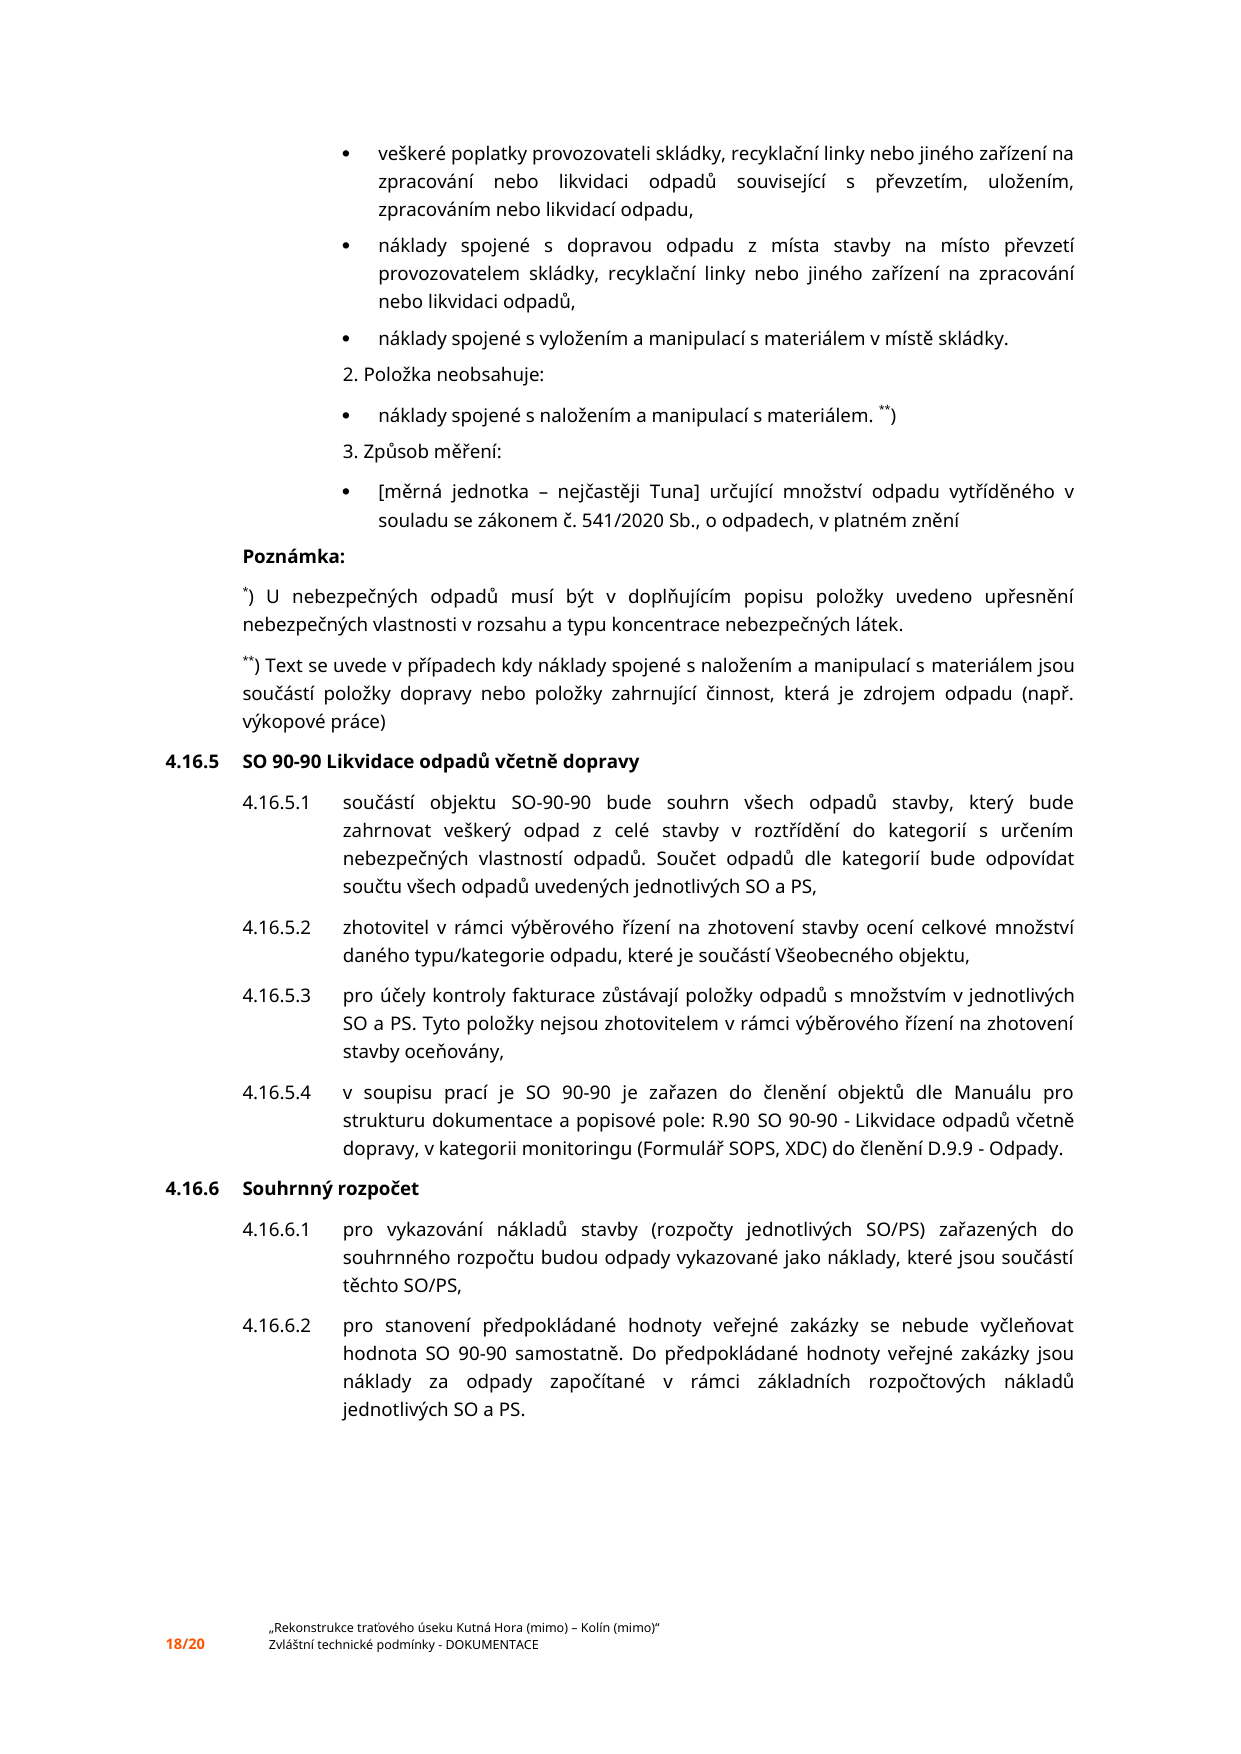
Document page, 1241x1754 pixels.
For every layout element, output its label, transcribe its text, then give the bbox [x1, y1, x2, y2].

text pro stanovení předpokládané hodnoty veřejné zakázky se nebude vyčleňovat hodnota SO 90-90 samostatně. Do předpokládané hodnoty veřejné zakázky jsou náklady za odpady započítané v rámci základních rozpočtových nákladů jednotlivých SO a PS. [242, 1313, 1075, 1422]
text pro vykazování nákladů stavby (rozpočty jednotlivých SO/PS) zařazených do souhrnného rozpočtu budou odpady vykazované jako náklady, které jsou součástí těchto SO/PS, [242, 1216, 1075, 1298]
text Poznámka: [242, 543, 1075, 569]
text zhotovitel v rámci výběrového řízení na zhotovení stavby ocení celkové množství daného typu/kategorie odpadu, které je součástí Všeobecného objektu, [242, 914, 1075, 967]
text součástí objektu SO-90-90 bude souhrn všech odpadů stavby, který bude zahrnovat veškerý odpad z celé stavby v roztřídění do kategorií s určením nebezpečných vlastností odpadů. Součet odpadů dle kategorií bude odpovídat součtu všech odpadů uvedených jednotlivých SO a PS, [242, 789, 1075, 899]
text 3. Způsob měření: [343, 438, 1075, 464]
text *) U nebezpečných odpadů musí být v doplňujícím popisu položky uvedeno upřesnění nebezpečných vlastnosti v rozsahu a typu koncentrace nebezpečných látek. [242, 584, 1075, 637]
list náklady spojené s naložením a manipulací s materiálem. **) [343, 402, 1075, 427]
text v soupisu prací je SO 90-90 je zařazen do členění objektů dle Manuálu pro strukturu dokumentace a popisové pole: R.90 SO 90-90 - Likvidace odpadů včetně dopravy, v kategorii monitoringu (Formulář SOPS, XDC) do členění D.9.9 - Odpady. [242, 1079, 1075, 1161]
list veškeré poplatky provozovateli skládky, recyklační linky nebo jiného zařízení na zpracování nebo likvidaci odpadů související s převzetím, uložením, zpracováním nebo likvidací odpadu, [343, 140, 1075, 222]
text SO 90-90 Likvidace odpadů včetně dopravy [165, 749, 1075, 774]
list [měrná jednotka – nejčastěji Tuna] určující množství odpadu vytříděného v souladu se zákonem č. 541/2020 Sb., o odpadech, v platném znění [343, 479, 1075, 532]
list náklady spojené s dopravou odpadu z místa stavby na místo převzetí provozovatelem skládky, recyklační linky nebo jiného zařízení na zpracování nebo likvidaci odpadů, [343, 233, 1075, 314]
list náklady spojené s vyložením a manipulací s materiálem v místě skládky. [343, 325, 1075, 351]
text Souhrnný rozpočet [165, 1176, 1075, 1201]
text pro účely kontroly fakturace zůstávají položky odpadů s množstvím v jednotlivých SO a PS. Tyto položky nejsou zhotovitelem v rámci výběrového řízení na zhotovení stavby oceňovány, [242, 982, 1075, 1064]
text **) Text se uvede v případech kdy náklady spojené s naložením a manipulací s materiálem jsou součástí položky dopravy nebo položky zahrnující činnost, která je zdrojem odpadu (např. výkopové práce) [242, 652, 1075, 734]
text 2. Položka neobsahuje: [343, 361, 1075, 387]
